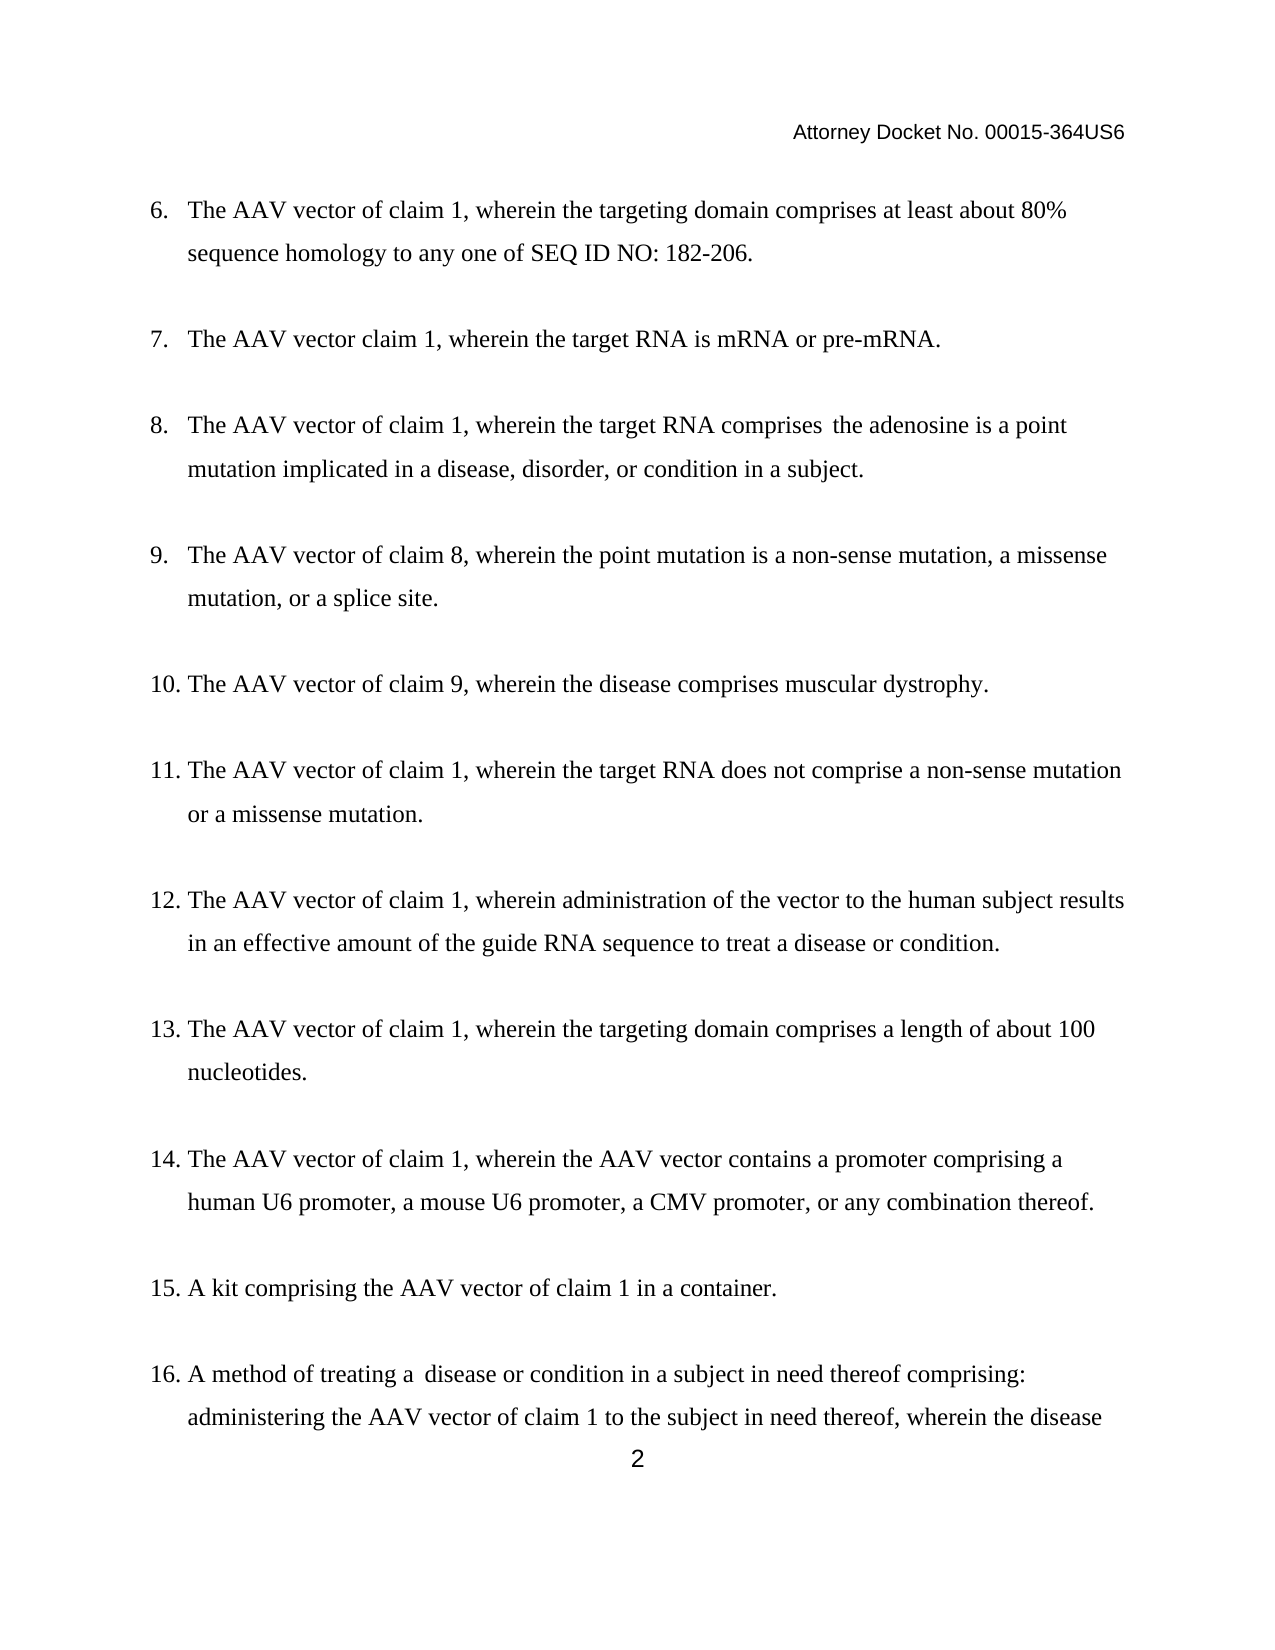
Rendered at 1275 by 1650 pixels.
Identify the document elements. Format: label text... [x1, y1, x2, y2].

list The AAV vector of claim 9, wherein the disease comprises muscular dystrophy. [150, 669, 1125, 698]
list The AAV vector claim 1, wherein the target RNA is mRNA or pre-mRNA. [150, 324, 1125, 353]
list The AAV vector of claim 1, wherein the targeting domain comprises at least about 80% sequence homology to any one of SEQ ID NO: 182-206. [150, 195, 1125, 267]
list The AAV vector of claim 1, wherein administration of the vector to the human subject results in an effective amount of the guide RNA sequence to treat a disease or condition. [150, 885, 1125, 957]
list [150, 1359, 1125, 1431]
list The AAV vector of claim 8, wherein the point mutation is a non-sense mutation, a missense mutation, or a splice site. [150, 540, 1125, 612]
list A kit comprising the AAV vector of claim 1 in a container. [150, 1273, 1125, 1302]
list The AAV vector of claim 1, wherein the target RNA comprises the adenosine is a point mutation implicated in a disease, disorder, or condition in a subject. [150, 411, 1125, 482]
list The AAV vector of claim 1, wherein the targeting domain comprises a length of about 100 nucleotides. [150, 1014, 1125, 1086]
list The AAV vector of claim 1, wherein the target RNA does not comprise a non-sense mutation or a missense mutation. [150, 756, 1125, 827]
list The AAV vector of claim 1, wherein the AAV vector contains a promoter comprising a human U6 promoter, a mouse U6 promoter, a CMV promoter, or any combination thereof. [150, 1144, 1125, 1216]
